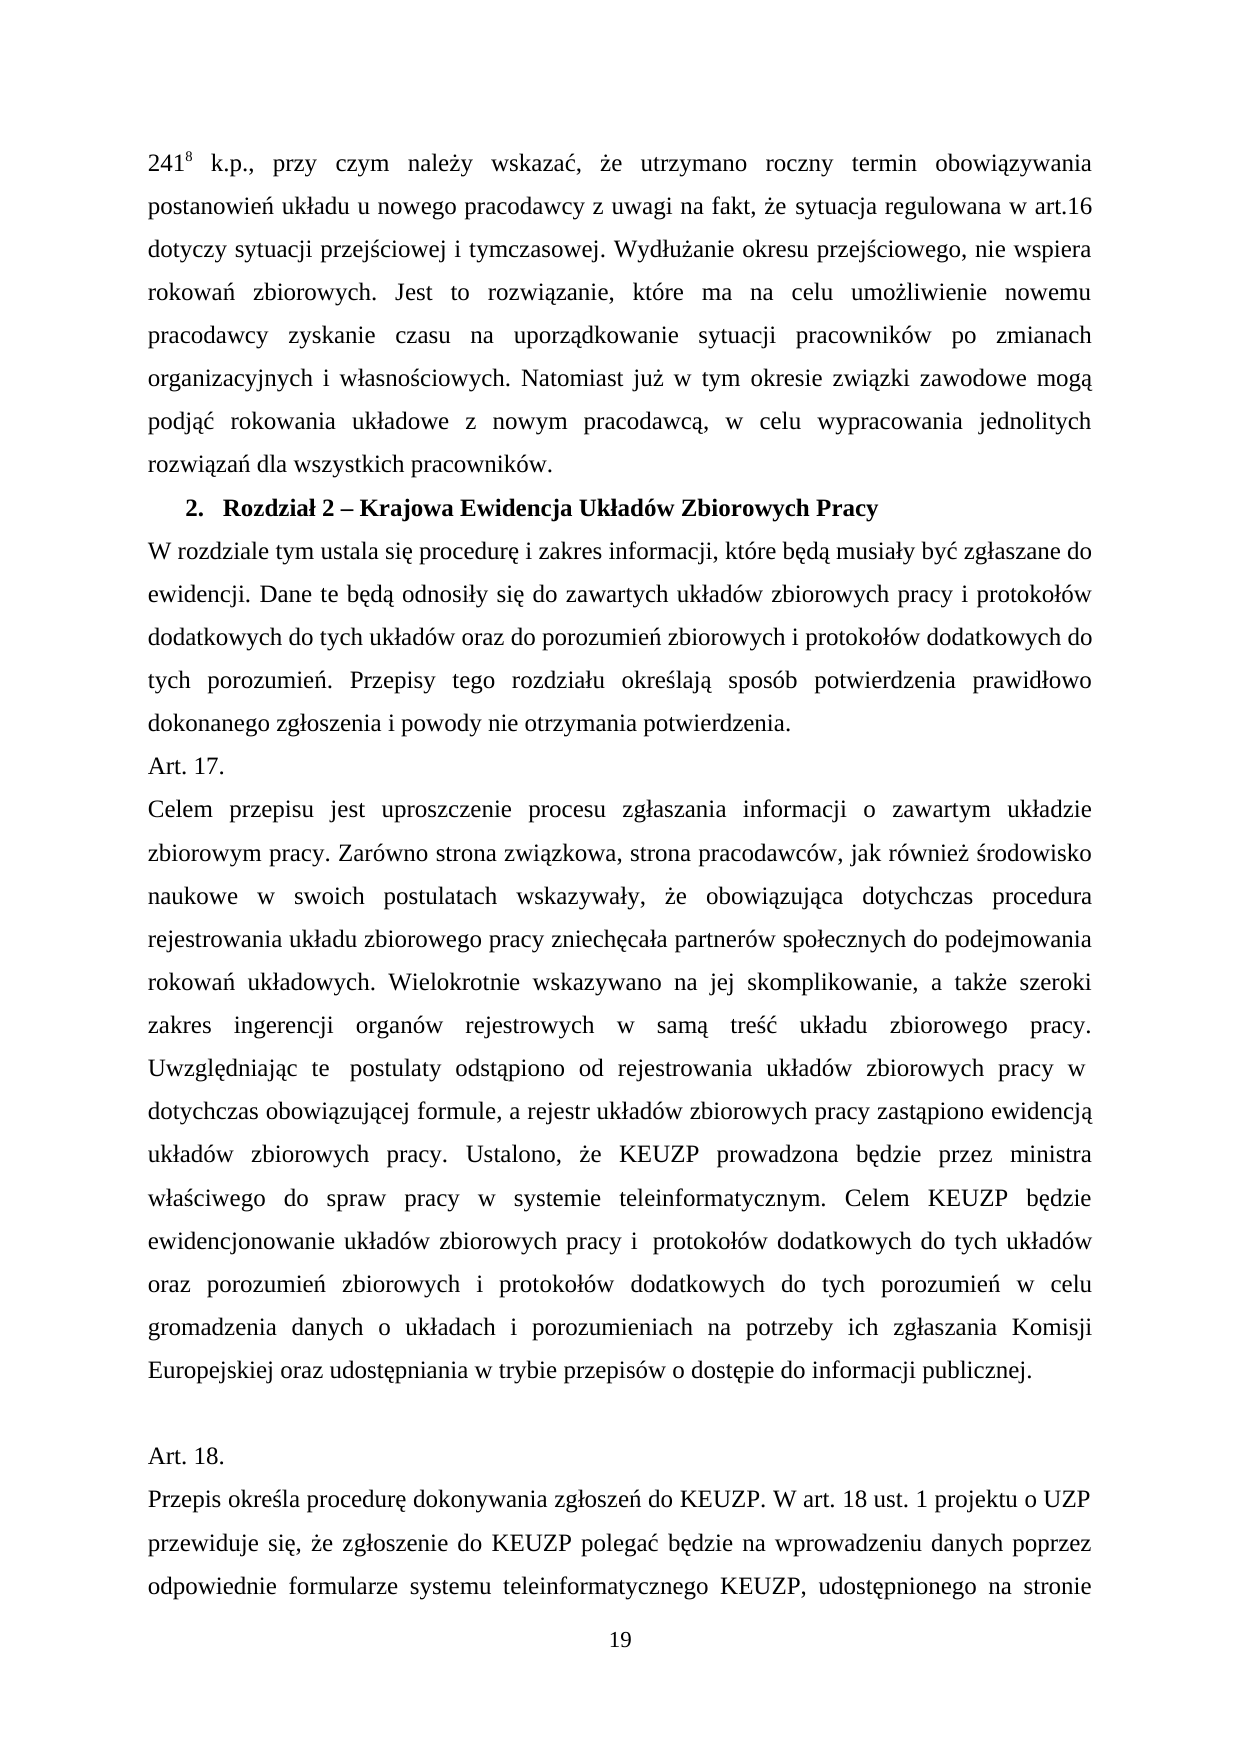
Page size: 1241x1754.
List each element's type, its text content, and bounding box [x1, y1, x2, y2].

text Celem przepisu jest uproszczenie procesu zgłaszania informacji o zawartym układzie zbiorowym pracy. Zarówno strona związkowa, strona pracodawców, jak również środowisko naukowe w swoich postulatach wskazywały, że obowiązująca dotychczas procedura rejestrowania układu zbiorowego pracy zniechęcała partnerów społecznych do podejmowania rokowań układowych. Wielokrotnie wskazywano na jej skomplikowanie, a także szeroki zakres ingerencji organów rejestrowych w samą treść układu zbiorowego pracy. Uwzględniając te postulaty odstąpiono od rejestrowania układów zbiorowych pracy w dotychczas obowiązującej formule, a rejestr układów zbiorowych pracy zastąpiono ewidencją układów zbiorowych pracy. Ustalono, że KEUZP prowadzona będzie przez ministra właściwego do spraw pracy w systemie teleinformatycznym. Celem KEUZP będzie ewidencjonowanie układów zbiorowych pracy i protokołów dodatkowych do tych układów oraz porozumień zbiorowych i protokołów dodatkowych do tych porozumień w celu gromadzenia danych o układach i porozumieniach na potrzeby ich zgłaszania Komisji Europejskiej oraz udostępniania w trybie przepisów o dostępie do informacji publicznej. [148, 794, 1093, 1384]
text W rozdziale tym ustala się procedurę i zakres informacji, które będą musiały być zgłaszane do ewidencji. Dane te będą odnosiły się do zawartych układów zbiorowych pracy i protokołów dodatkowych do tych układów oraz do porozumień zbiorowych i protokołów dodatkowych do tych porozumień. Przepisy tego rozdziału określają sposób potwierdzenia prawidłowo dokonanego zgłoszenia i powody nie otrzymania potwierdzenia. [148, 536, 1093, 737]
text Art. 17. [148, 751, 1093, 780]
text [148, 1484, 1093, 1599]
text Art. 18. [148, 1441, 1093, 1470]
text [148, 148, 1093, 478]
list Rozdział 2 – Krajowa Ewidencja Układów Zbiorowych Pracy [185, 493, 1093, 521]
